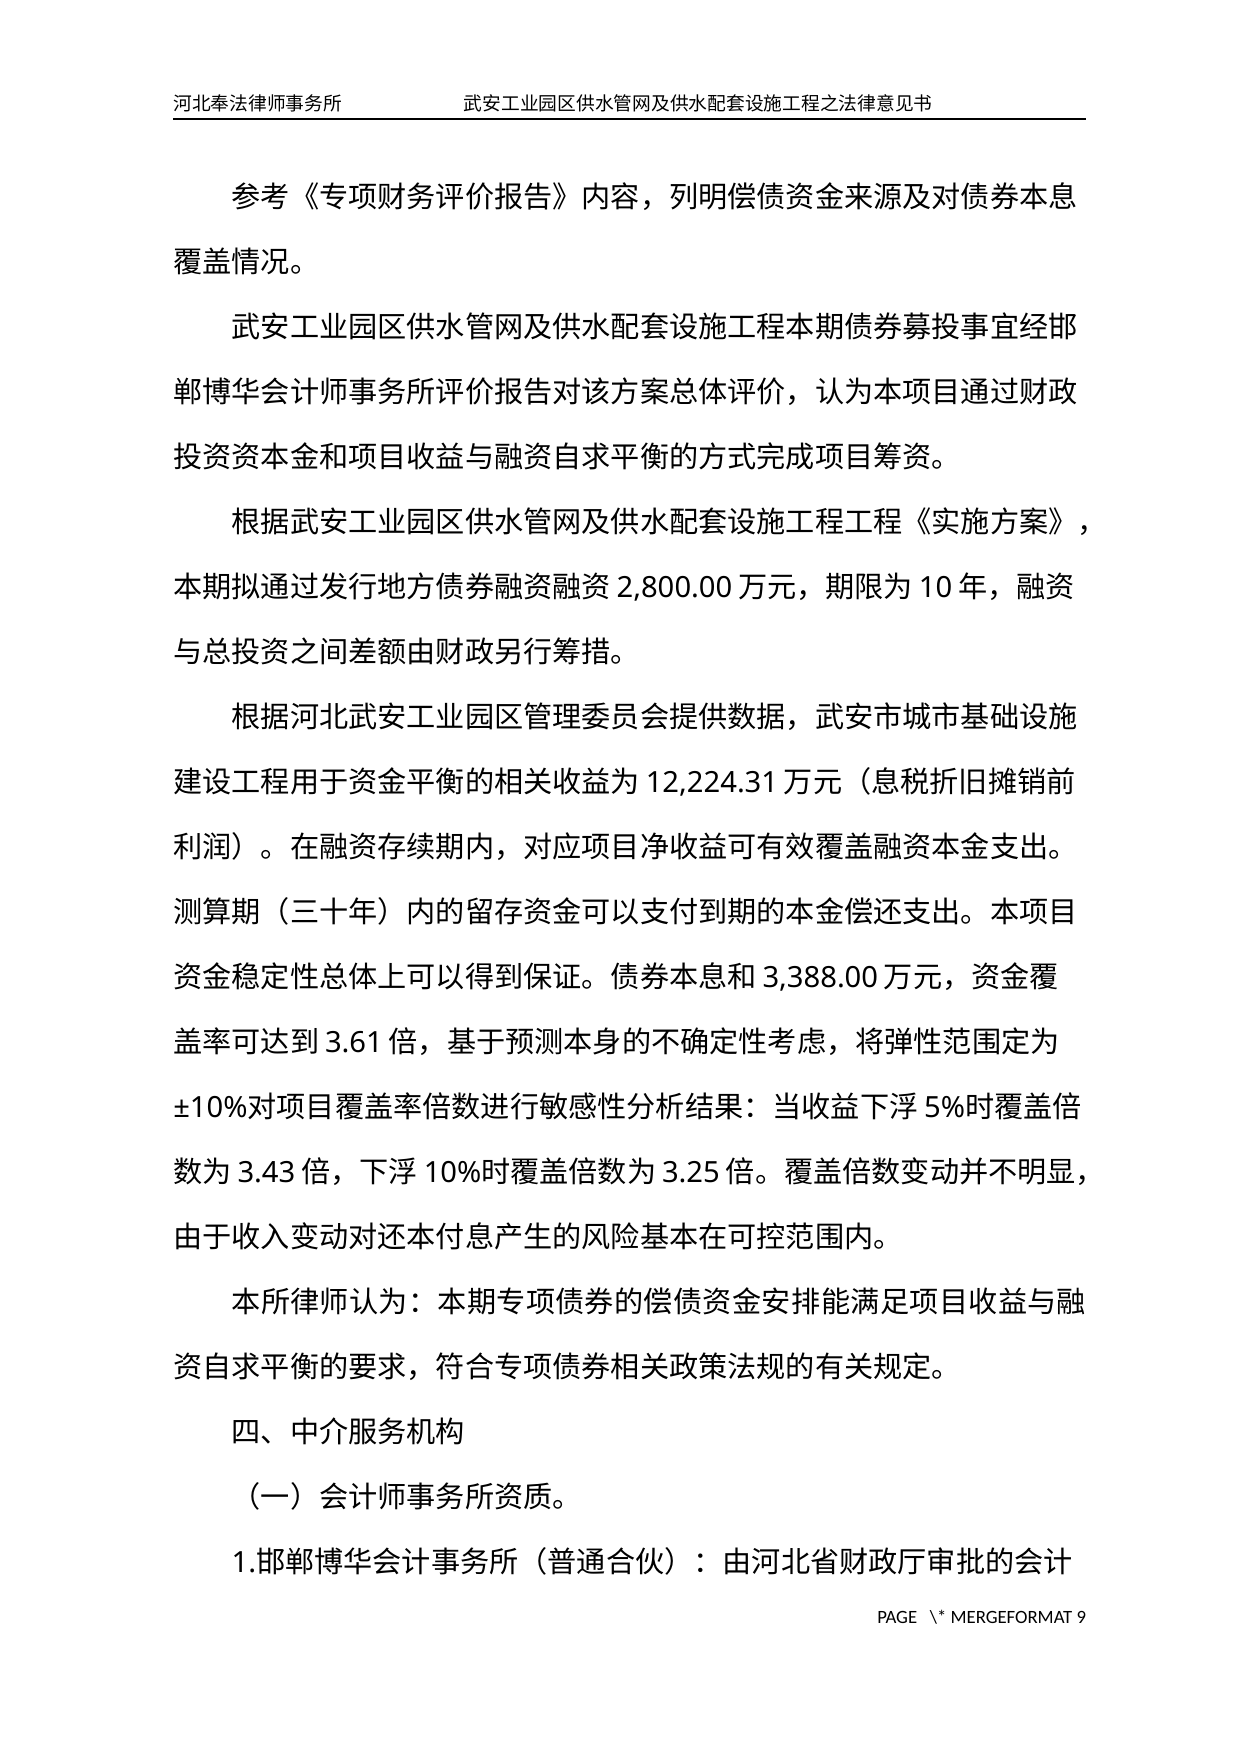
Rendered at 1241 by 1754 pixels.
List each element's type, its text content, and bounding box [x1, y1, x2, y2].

text 本所律师认为：本期专项债券的偿债资金安排能满足项目收益与融资自求平衡的要求，符合专项债券相关政策法规的有关规定。 [173, 1267, 1086, 1397]
text 四、中介服务机构 [173, 1397, 1086, 1462]
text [173, 1527, 1086, 1592]
text （一）会计师事务所资质。 [173, 1462, 1086, 1527]
text 武安工业园区供水管网及供水配套设施工程本期债券募投事宜经邯郸博华会计师事务所评价报告对该方案总体评价，认为本项目通过财政投资资本金和项目收益与融资自求平衡的方式完成项目筹资。 [173, 292, 1086, 487]
text 参考《专项财务评价报告》内容，列明偿债资金来源及对债券本息覆盖情况。 [173, 162, 1086, 292]
text 根据武安工业园区供水管网及供水配套设施工程工程《实施方案》，本期拟通过发行地方债券融资融资2,800.00万元，期限为10年，融资与总投资之间差额由财政另行筹措。 [173, 487, 1086, 682]
text 根据河北武安工业园区管理委员会提供数据，武安市城市基础设施建设工程用于资金平衡的相关收益为12,224.31万元（息税折旧摊销前利润）。在融资存续期内，对应项目净收益可有效覆盖融资本金支出。测算期（三十年）内的留存资金可以支付到期的本金偿还支出。本项目资金稳定性总体上可以得到保证。债券本息和3,388.00万元，资金覆盖率可达到3.61倍，基于预测本身的不确定性考虑，将弹性范围定为±10%对项目覆盖率倍数进行敏感性分析结果：当收益下浮5%时覆盖倍数为3.43倍，下浮10%时覆盖倍数为3.25倍。覆盖倍数变动并不明显，由于收入变动对还本付息产生的风险基本在可控范围内。 [173, 682, 1086, 1267]
